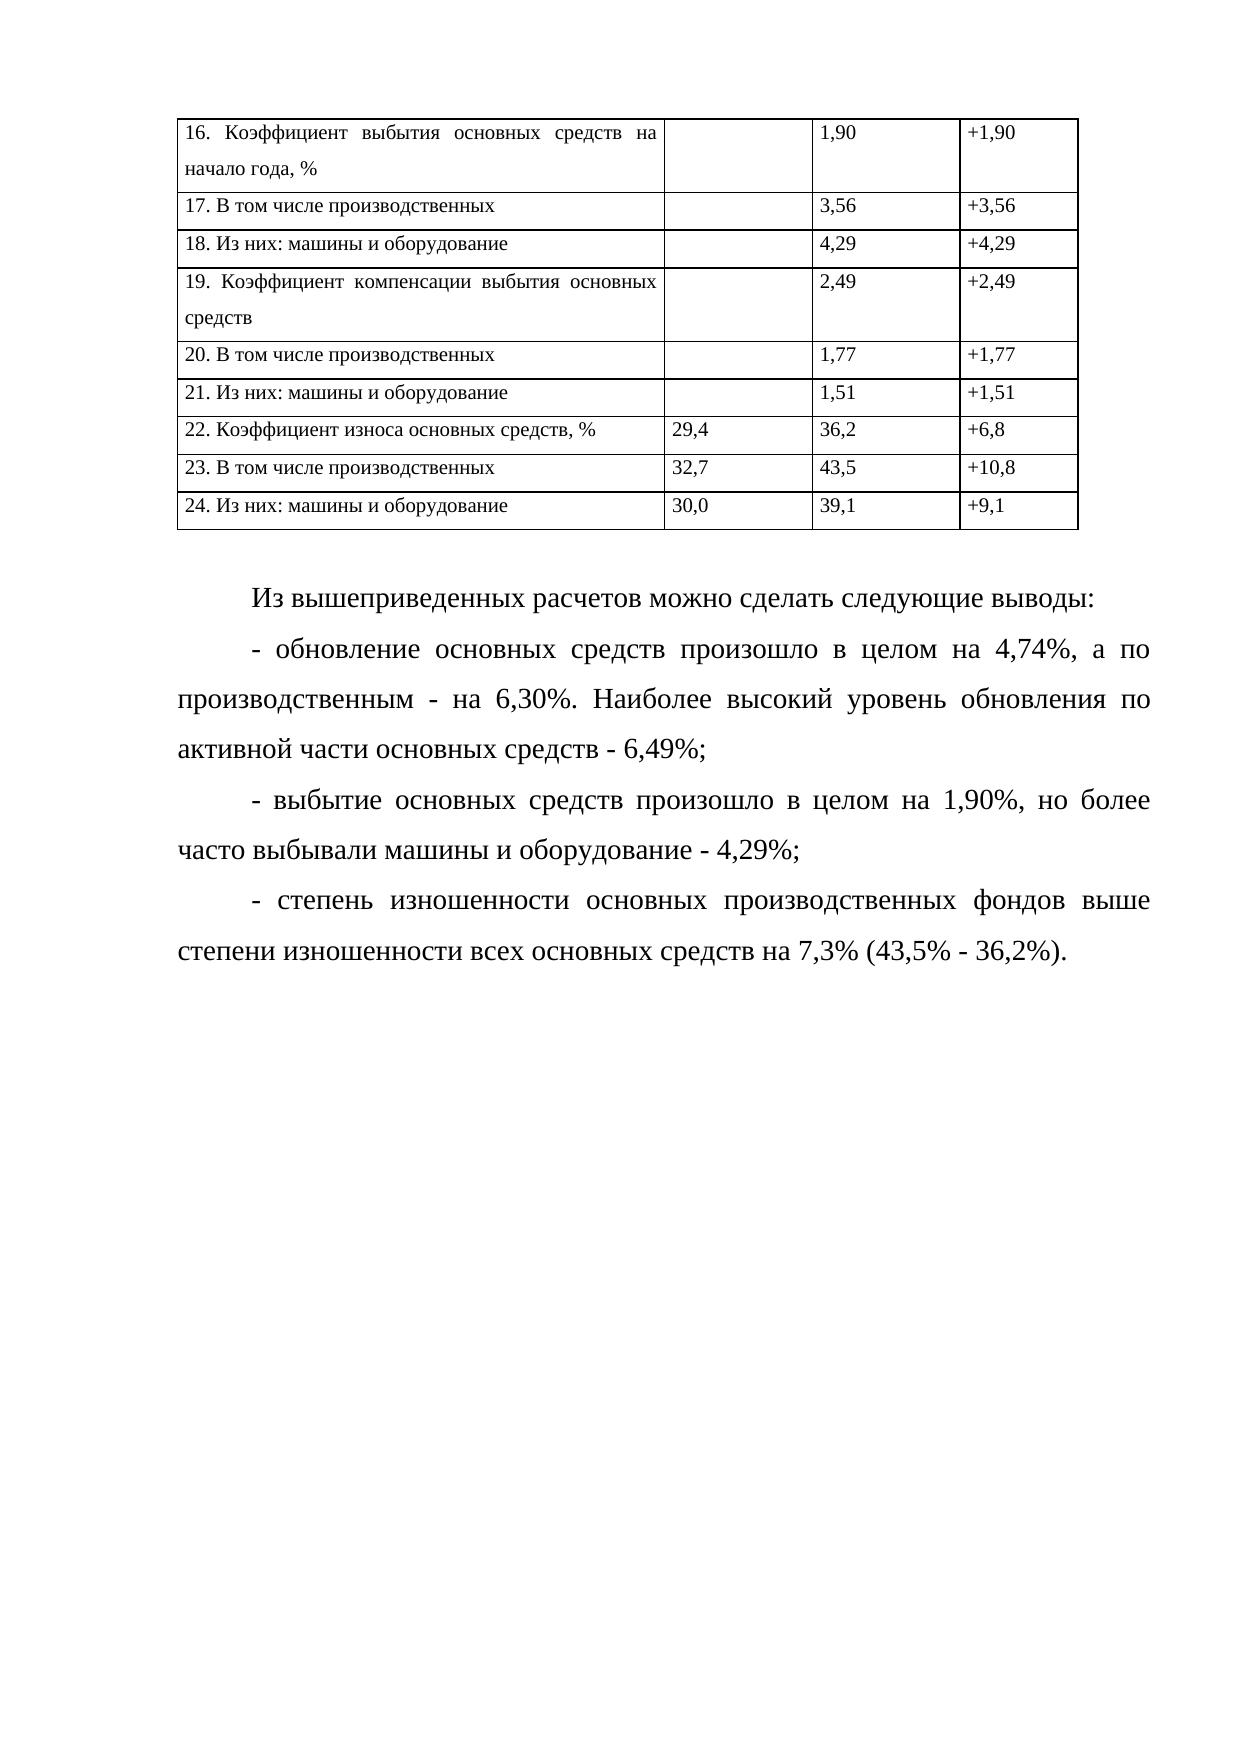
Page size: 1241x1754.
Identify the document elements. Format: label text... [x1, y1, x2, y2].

table_cell +10,8 [961, 455, 1077, 491]
table_cell +6,8 [961, 417, 1077, 453]
table_cell 39,1 [813, 493, 959, 529]
table_cell +2,49 [961, 269, 1077, 341]
table_cell [665, 120, 812, 192]
table_cell 18. Из них: машины и оборудование [178, 231, 664, 267]
table_cell +1,77 [961, 342, 1077, 378]
table_cell +3,56 [961, 193, 1077, 229]
table_cell 3,56 [813, 193, 959, 229]
table_cell +9,1 [961, 493, 1077, 529]
table_cell 36,2 [813, 417, 959, 453]
table_cell +1,90 [961, 120, 1077, 192]
table_cell 16. Коэффициент выбытия основных средств на начало года, % [178, 120, 664, 192]
table_cell 32,7 [665, 455, 812, 491]
table_cell 43,5 [813, 455, 959, 491]
table_cell 1,90 [813, 120, 959, 192]
table_cell [665, 231, 812, 267]
table_cell [665, 193, 812, 229]
table_cell [665, 342, 812, 378]
table_cell [665, 380, 812, 416]
table_cell 30,0 [665, 493, 812, 529]
text - степень изношенности основных производственных фондов выше степени изношенности всех основных средств на 7,3% (43,5% - 36,2%). [177, 882, 1152, 966]
table_cell +1,51 [961, 380, 1077, 416]
table_cell 17. В том числе производственных [178, 193, 664, 229]
table_cell +4,29 [961, 231, 1077, 267]
table_cell 24. Из них: машины и оборудование [178, 493, 664, 529]
table_cell 4,29 [813, 231, 959, 267]
table_cell 19. Коэффициент компенсации выбытия основных средств [178, 269, 664, 341]
table_cell 2,49 [813, 269, 959, 341]
table_cell 21. Из них: машины и оборудование [178, 380, 664, 416]
table_cell [665, 269, 812, 341]
text Из вышеприведенных расчетов можно сделать следующие выводы: [177, 581, 1152, 614]
table_cell 22. Коэффициент износа основных средств, % [178, 417, 664, 453]
text - выбытие основных средств произошло в целом на 1,90%, но более часто выбывали машины и оборудование - 4,29%; [177, 782, 1152, 866]
table_cell 20. В том числе производственных [178, 342, 664, 378]
table_cell 1,77 [813, 342, 959, 378]
table_cell 23. В том числе производственных [178, 455, 664, 491]
table_cell 1,51 [813, 380, 959, 416]
table_cell 29,4 [665, 417, 812, 453]
text - обновление основных средств произошло в целом на 4,74%, а по производственным - на 6,30%. Наиболее высокий уровень обновления по активной части основных средств - 6,49%; [177, 631, 1152, 765]
